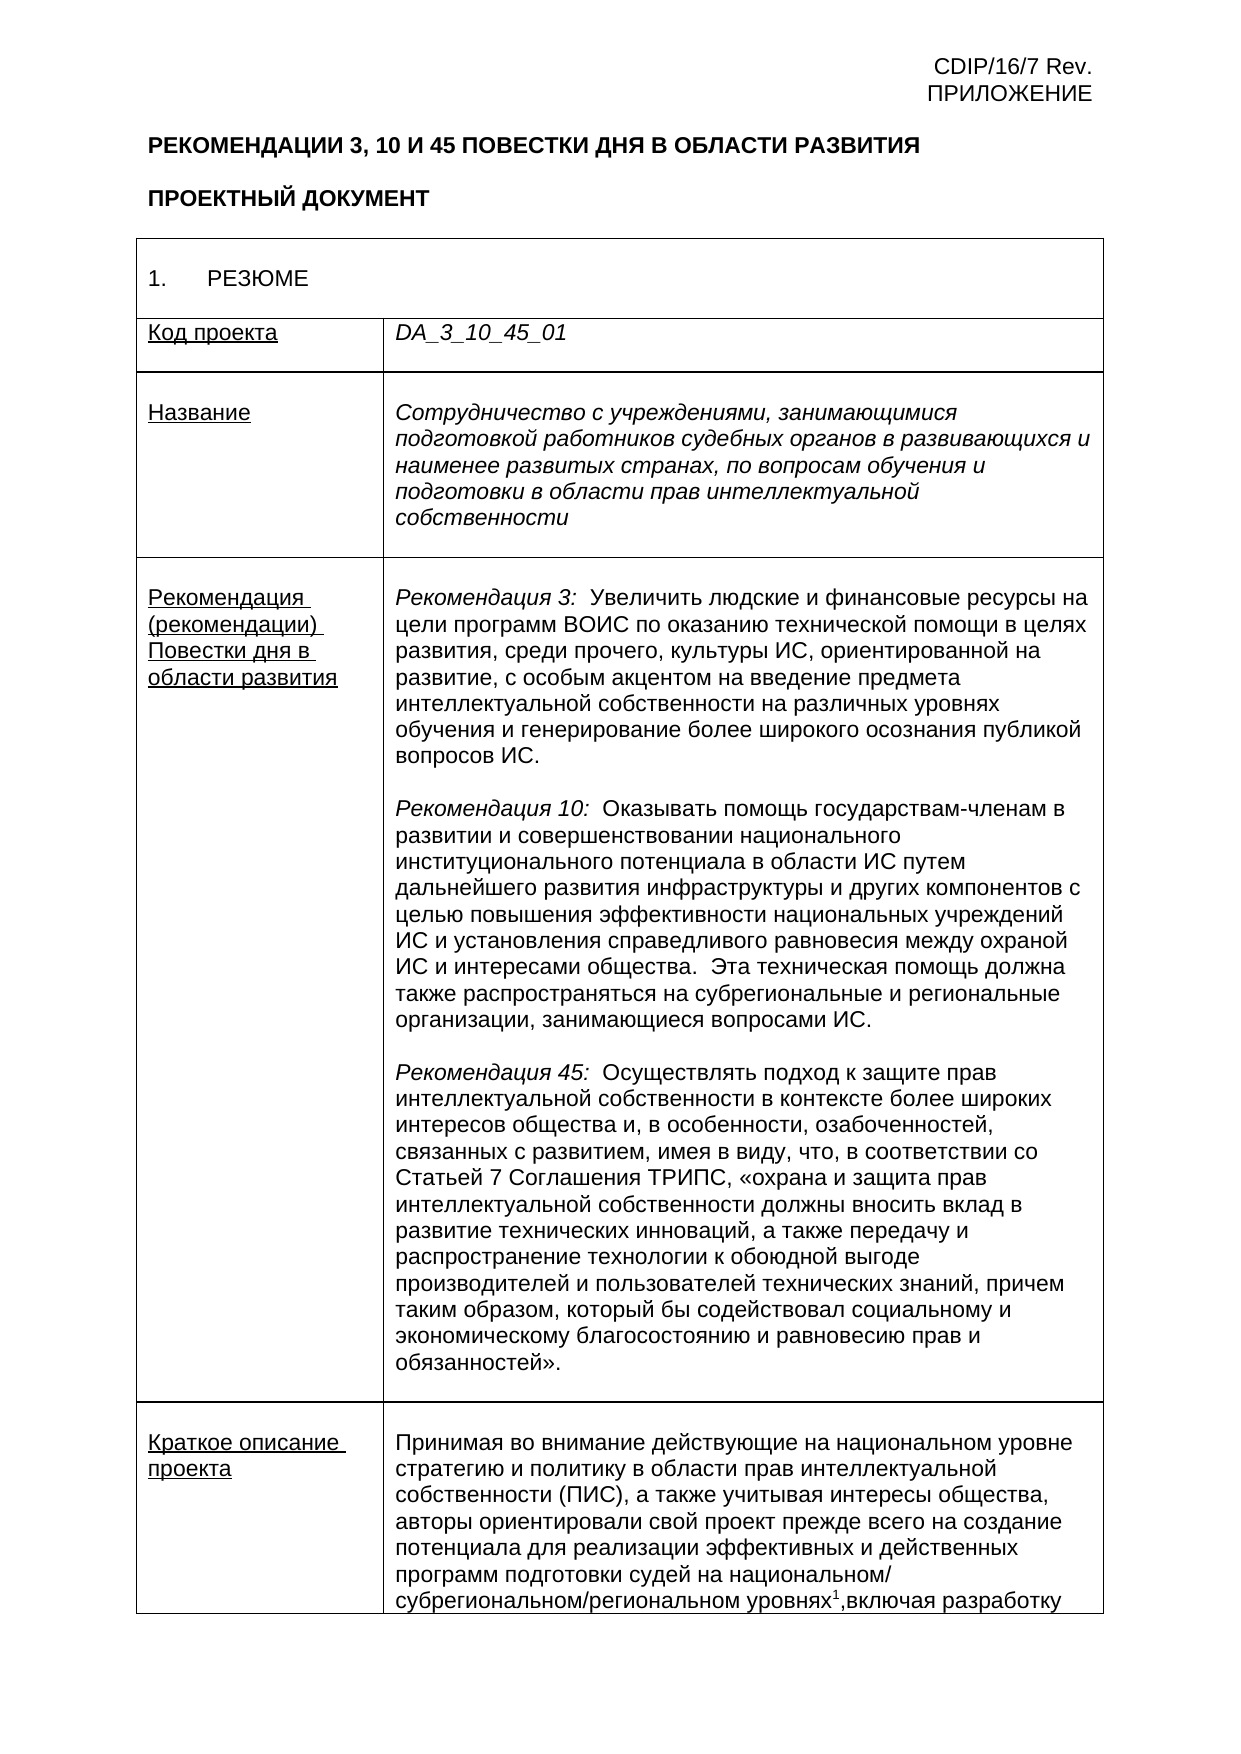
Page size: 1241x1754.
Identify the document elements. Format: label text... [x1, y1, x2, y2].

table_cell Рекомендация (рекомендации) Повестки дня в области развития [137, 558, 383, 1401]
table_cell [384, 1403, 1103, 1613]
table_cell Сотрудничество с учреждениями, занимающимися подготовкой работников судебных органов в развивающихся и наименее развитых странах, по вопросам обучения и подготовки в области прав интеллектуальной собственности [384, 373, 1103, 557]
table_cell Код проекта [137, 319, 383, 371]
text РЕКОМЕНДАЦИИ 3, 10 И 45 ПОВЕСТКИ ДНЯ В ОБЛАСТИ РАЗВИТИЯ [148, 132, 1092, 158]
table_cell DA_3_10_45_01 [384, 319, 1103, 371]
table_cell Рекомендация 3: Увеличить людские и финансовые ресурсы на цели программ ВОИС по оказанию технической помощи в целях развития, среди прочего, культуры ИС, ориентированной на развитие, с особым акцентом на введение предмета интеллектуальной собственности на различных уровнях обучения и генерирование более широкого осознания публикой вопросов ИС. Рекомендация 10: Оказывать помощь государствам-членам в развитии и совершенствовании национального институционального потенциала в области ИС путем дальнейшего развития инфраструктуры и других компонентов с целью повышения эффективности национальных учреждений ИС и установления справедливого равновесия между охраной ИС и интересами общества. Эта техническая помощь должна также распространяться на субрегиональные и региональные организации, занимающиеся вопросами ИС. Рекомендация 45: Осуществлять подход к защите прав интеллектуальной собственности в контексте более широких интересов общества и, в особенности, озабоченностей, связанных с развитием, имея в виду, что, в соответствии со Статьей 7 Соглашения ТРИПС, «охрана и защита прав интеллектуальной собственности должны вносить вклад в развитие технических инноваций, а также передачу и распространение технологии к обоюдной выгоде производителей и пользователей технических знаний, причем таким образом, который бы содействовал социальному и экономическому благосостоянию и равновесию прав и обязанностей». [384, 558, 1103, 1401]
table_header 1. РЕЗЮМЕ [137, 239, 1103, 318]
text ПРОЕКТНЫЙ ДОКУМЕНТ [148, 185, 1092, 211]
table_cell Название [137, 373, 383, 557]
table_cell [137, 1403, 383, 1613]
